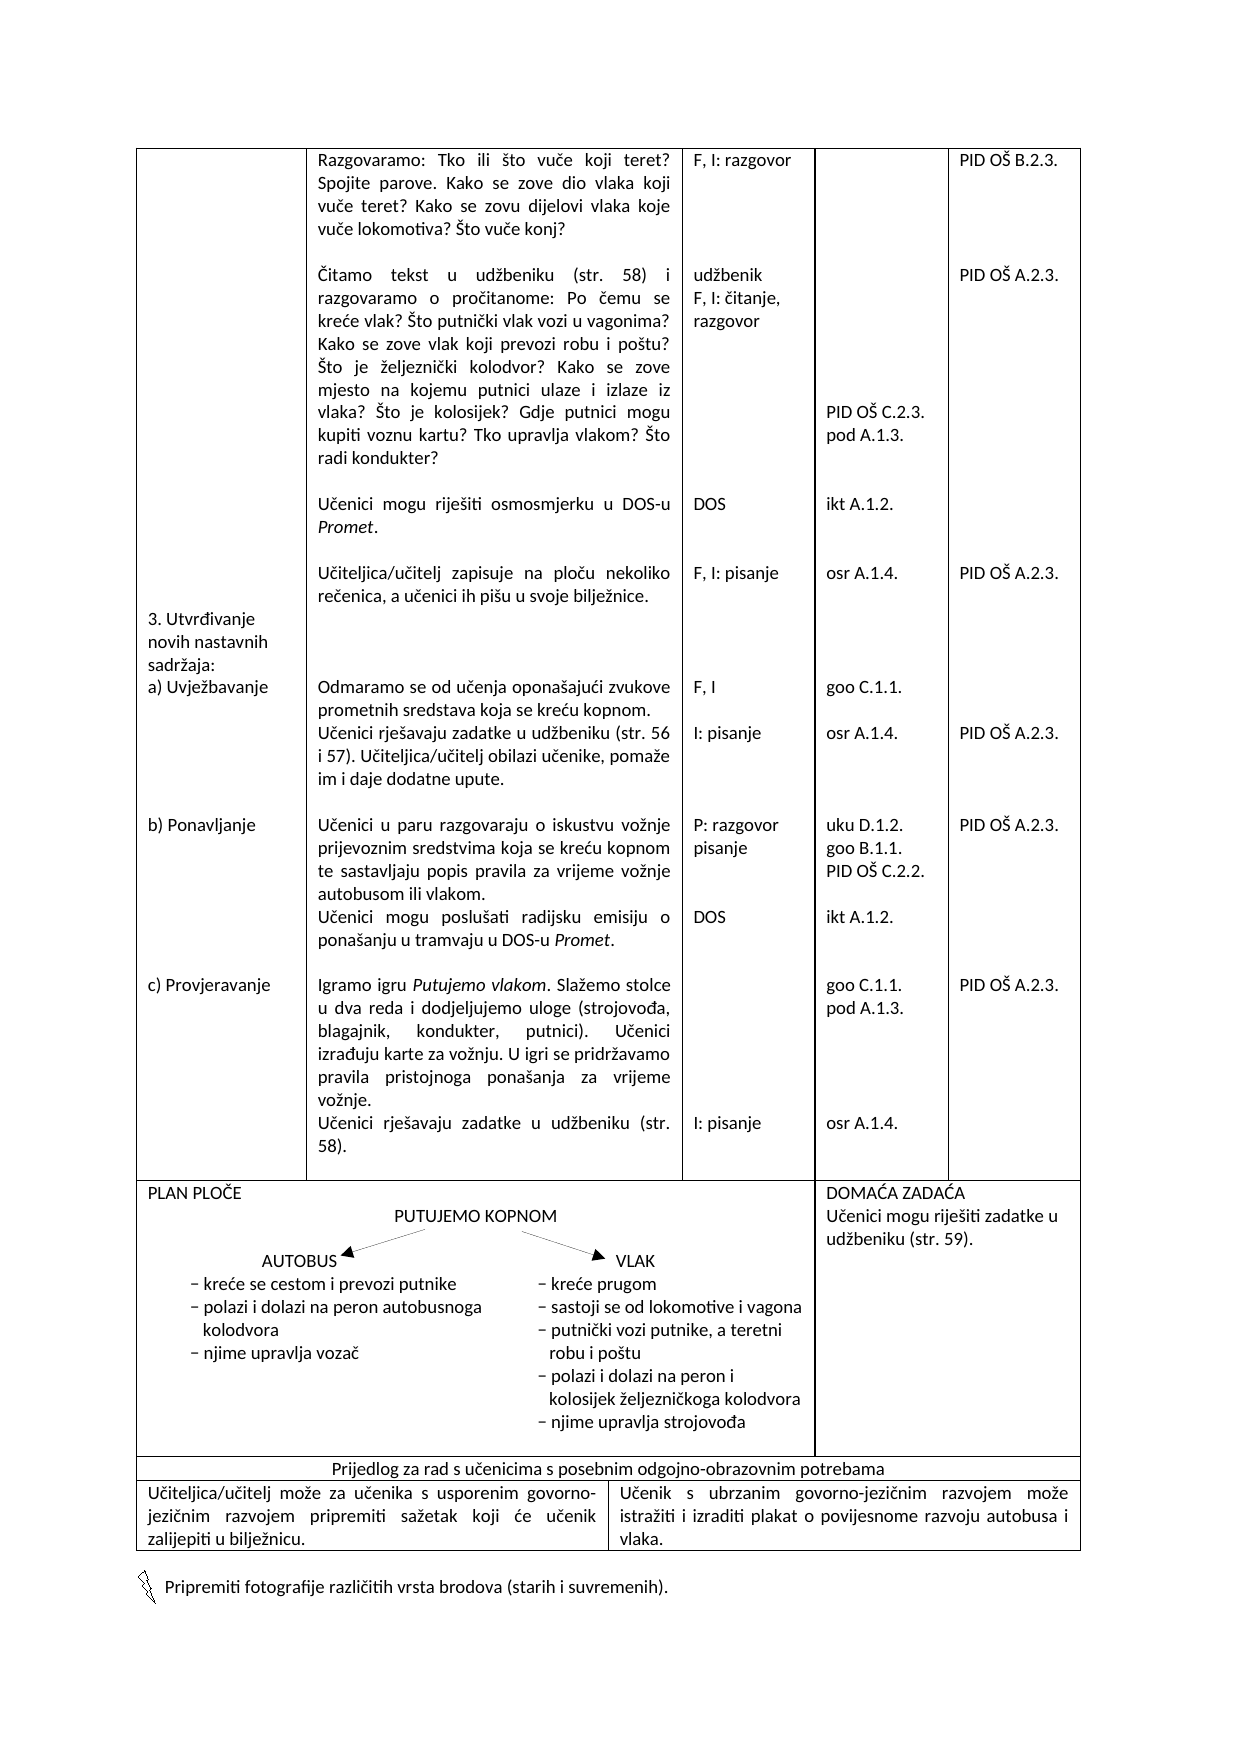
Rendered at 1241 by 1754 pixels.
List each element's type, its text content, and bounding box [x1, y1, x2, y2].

table_cell Učenik s ubrzanim govorno-jezičnim razvojem može istražiti i izraditi plakat o povijesnome razvoju autobusa i vlaka. [609, 1481, 1080, 1550]
table_cell DOMAĆA ZADAĆA Učenici mogu riješiti zadatke u udžbeniku (str. 59). [816, 1181, 1080, 1456]
table_cell Prijedlog za rad s učenicima s posebnim odgojno-obrazovnim potrebama [137, 1457, 1080, 1480]
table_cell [683, 149, 814, 1180]
text Pripremiti fotografije različitih vrsta brodova (starih i suvremenih). [148, 1576, 1093, 1599]
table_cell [816, 149, 948, 1180]
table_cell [949, 149, 1080, 1180]
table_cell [137, 149, 306, 1180]
table_cell PLAN PLOČE PUTUJEMO KOPNOM AUTOBUS VLAK − kreće se cestom i prevozi putnike − kreće prugom − polazi i dolazi na peron autobusnoga − sastoji se od lokomotive i vagona kolodvora − putnički vozi putnike, a teretni − njime upravlja vozač robu i poštu − polazi i dolazi na peron i kolosijek željezničkoga kolodvora − njime upravlja strojovođa [137, 1181, 814, 1456]
table_cell Učiteljica/učitelj može za učenika s usporenim govorno-jezičnim razvojem pripremiti sažetak koji će učenik zalijepiti u bilježnicu. [137, 1481, 608, 1550]
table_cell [307, 149, 682, 1180]
